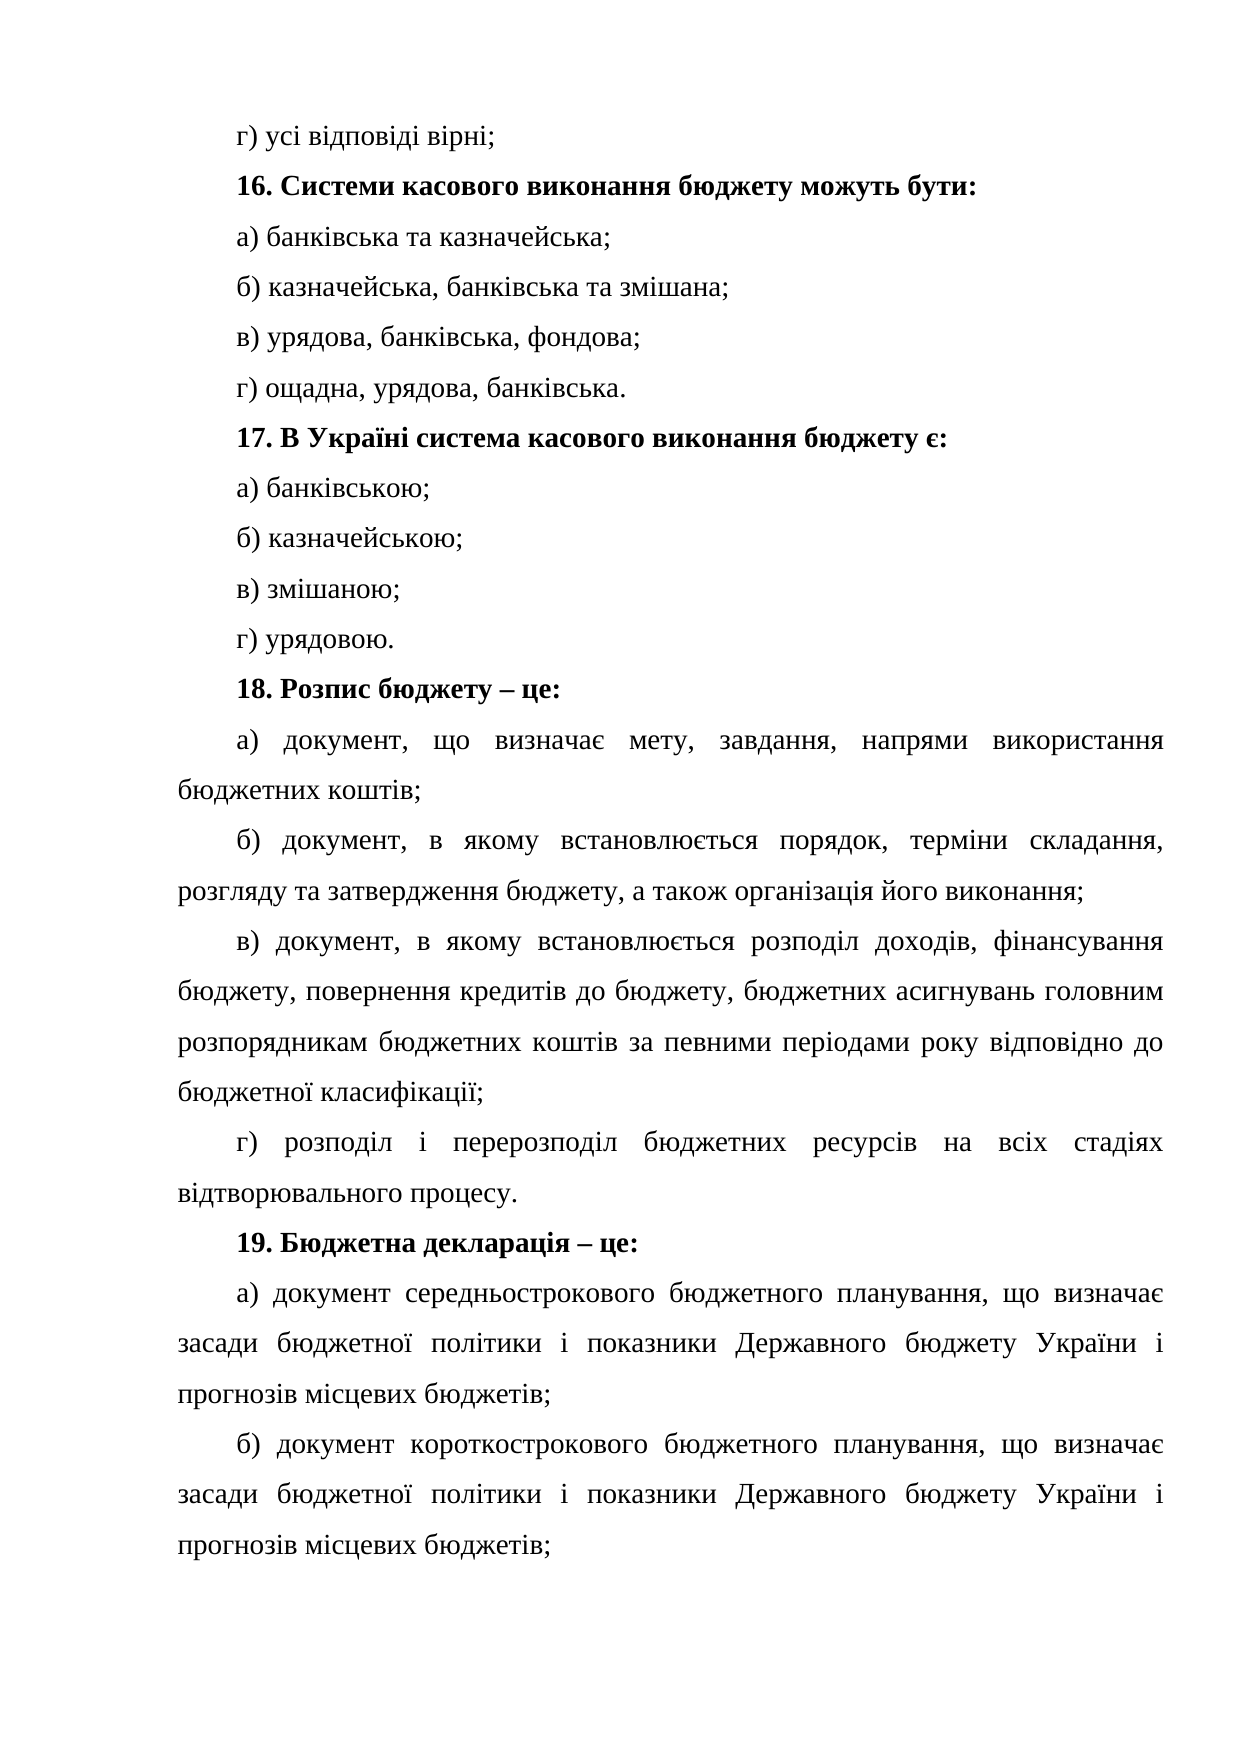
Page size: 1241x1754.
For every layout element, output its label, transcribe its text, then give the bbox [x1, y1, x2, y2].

text а) банківська та казначейська; [177, 219, 1164, 252]
text в) урядова, банківська, фондова; [177, 319, 1164, 353]
text 16. Системи касового виконання бюджету можуть бути: [177, 168, 1164, 202]
text 17. В Україні система касового виконання бюджету є: [177, 420, 1164, 453]
text г) розподіл і перерозподіл бюджетних ресурсів на всіх стадіях відтворювального процесу. [177, 1124, 1164, 1208]
text а) документ, що визначає мету, завдання, напрями використання бюджетних коштів; [177, 722, 1164, 806]
text 18. Розпис бюджету – це: [177, 672, 1164, 705]
text 19. Бюджетна декларація – це: [177, 1225, 1164, 1258]
text а) документ середньострокового бюджетного планування, що визначає засади бюджетної політики і показники Державного бюджету України і прогнозів місцевих бюджетів; [177, 1275, 1164, 1409]
text а) банківською; [177, 470, 1164, 504]
text г) усі відповіді вірні; [177, 118, 1164, 152]
text г) урядовою. [177, 621, 1164, 655]
text б) казначейська, банківська та змішана; [177, 269, 1164, 303]
text в) змішаною; [177, 571, 1164, 604]
text б) документ короткострокового бюджетного планування, що визначає засади бюджетної політики і показники Державного бюджету України і прогнозів місцевих бюджетів; [177, 1426, 1164, 1560]
text б) казначейською; [177, 521, 1164, 554]
text г) ощадна, урядова, банківська. [177, 370, 1164, 403]
text в) документ, в якому встановлюється розподіл доходів, фінансування бюджету, повернення кредитів до бюджету, бюджетних асигнувань головним розпорядникам бюджетних коштів за певними періодами року відповідно до бюджетної класифікації; [177, 923, 1164, 1108]
text б) документ, в якому встановлюється порядок, терміни складання, розгляду та затвердження бюджету, а також організація його виконання; [177, 822, 1164, 906]
